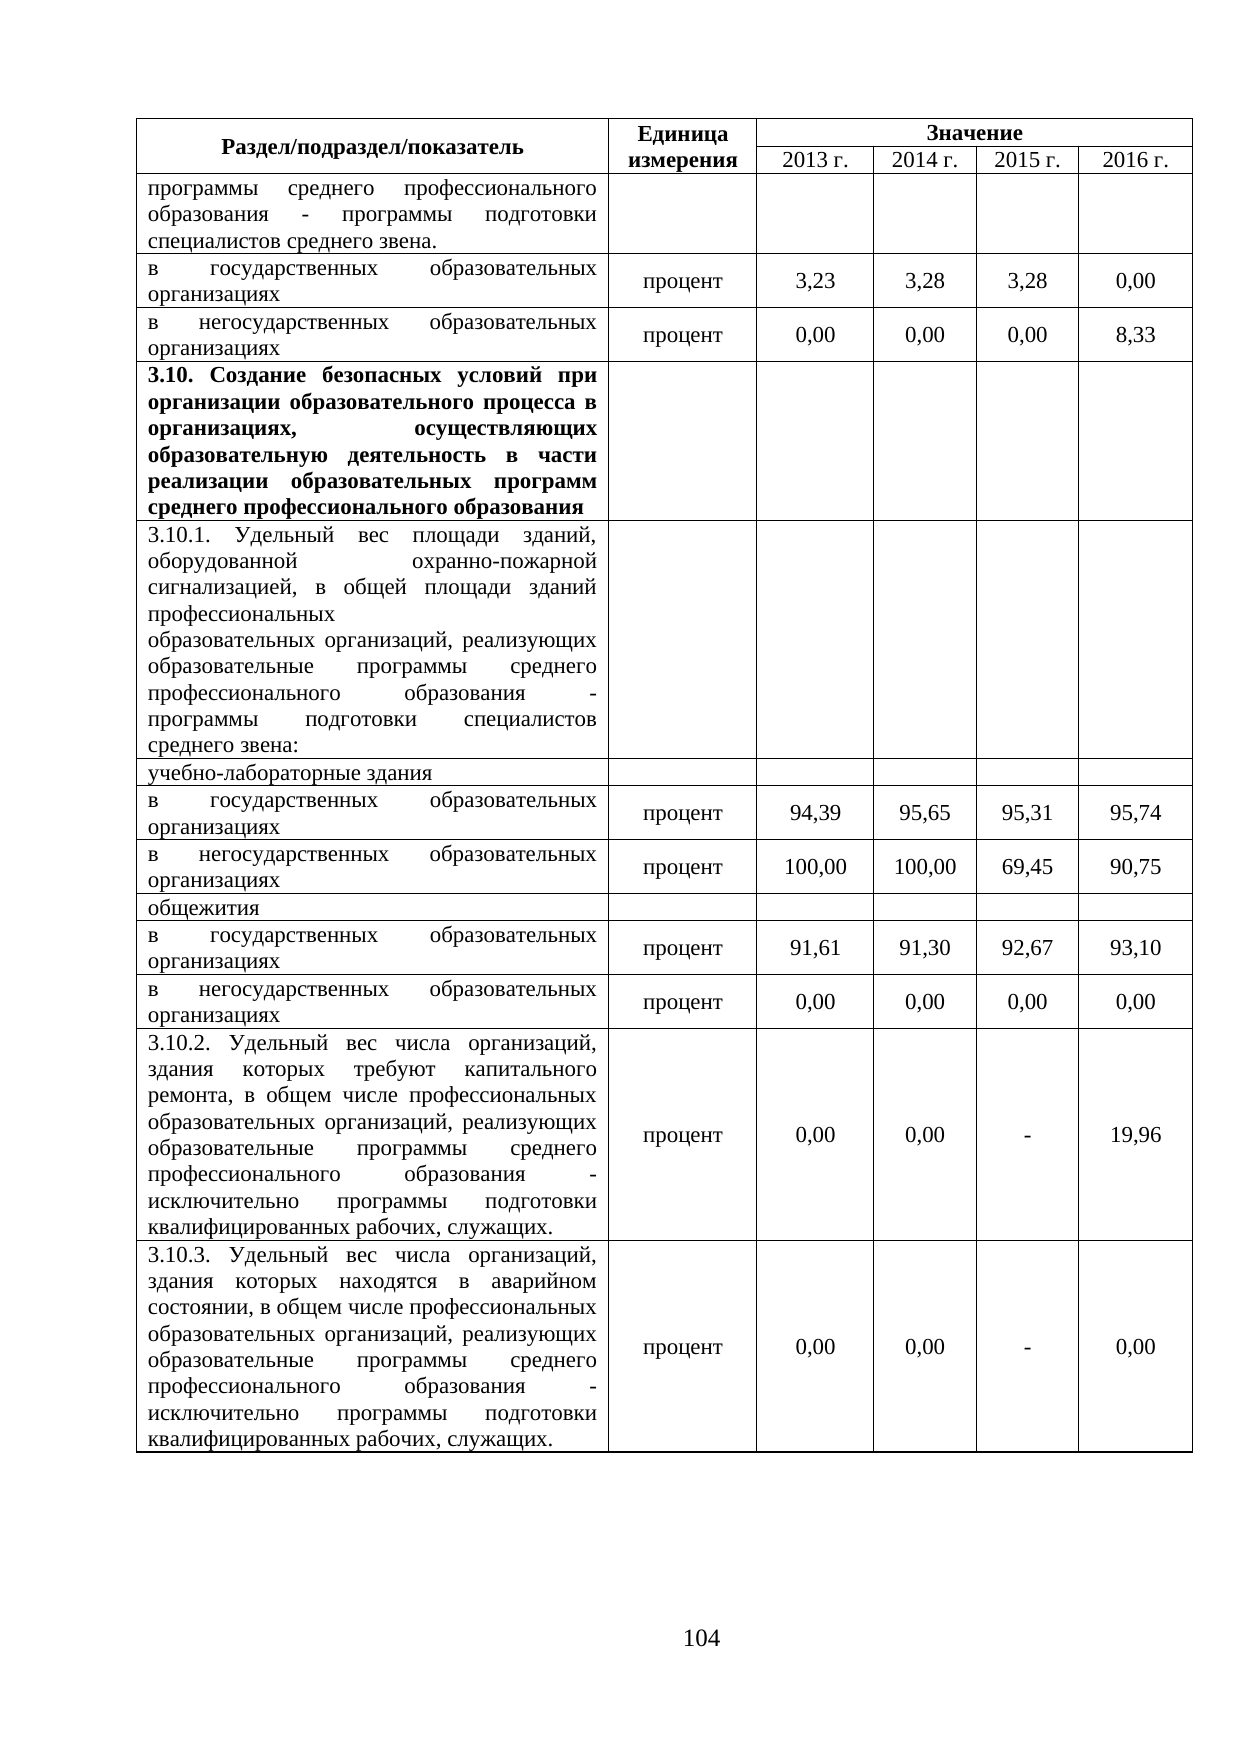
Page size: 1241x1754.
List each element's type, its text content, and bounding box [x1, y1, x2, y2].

table_cell 2015 г. [977, 147, 1078, 173]
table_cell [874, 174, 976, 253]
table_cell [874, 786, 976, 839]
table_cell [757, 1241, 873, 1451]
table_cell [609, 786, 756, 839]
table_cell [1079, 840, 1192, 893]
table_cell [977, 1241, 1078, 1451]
table_cell 2013 г. [757, 147, 873, 173]
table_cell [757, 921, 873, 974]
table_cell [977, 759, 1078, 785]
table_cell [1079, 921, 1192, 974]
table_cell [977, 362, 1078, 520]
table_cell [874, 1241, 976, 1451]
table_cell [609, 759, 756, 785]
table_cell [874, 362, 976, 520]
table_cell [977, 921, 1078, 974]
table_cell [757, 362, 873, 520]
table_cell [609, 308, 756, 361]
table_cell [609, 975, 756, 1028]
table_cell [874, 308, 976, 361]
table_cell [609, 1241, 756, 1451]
table_header Раздел/подраздел/показатель [137, 119, 608, 173]
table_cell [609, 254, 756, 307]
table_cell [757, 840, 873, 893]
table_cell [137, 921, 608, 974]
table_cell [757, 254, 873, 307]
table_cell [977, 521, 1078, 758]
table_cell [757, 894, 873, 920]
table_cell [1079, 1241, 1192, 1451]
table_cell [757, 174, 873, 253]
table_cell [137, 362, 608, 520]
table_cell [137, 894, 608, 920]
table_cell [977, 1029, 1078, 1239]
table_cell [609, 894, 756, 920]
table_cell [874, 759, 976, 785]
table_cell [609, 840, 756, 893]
table_header Единица измерения [609, 119, 756, 173]
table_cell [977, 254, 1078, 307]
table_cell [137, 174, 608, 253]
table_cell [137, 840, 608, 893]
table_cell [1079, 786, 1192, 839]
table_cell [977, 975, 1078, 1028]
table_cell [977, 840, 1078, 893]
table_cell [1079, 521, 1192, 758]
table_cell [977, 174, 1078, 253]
table_cell 2014 г. [874, 147, 976, 173]
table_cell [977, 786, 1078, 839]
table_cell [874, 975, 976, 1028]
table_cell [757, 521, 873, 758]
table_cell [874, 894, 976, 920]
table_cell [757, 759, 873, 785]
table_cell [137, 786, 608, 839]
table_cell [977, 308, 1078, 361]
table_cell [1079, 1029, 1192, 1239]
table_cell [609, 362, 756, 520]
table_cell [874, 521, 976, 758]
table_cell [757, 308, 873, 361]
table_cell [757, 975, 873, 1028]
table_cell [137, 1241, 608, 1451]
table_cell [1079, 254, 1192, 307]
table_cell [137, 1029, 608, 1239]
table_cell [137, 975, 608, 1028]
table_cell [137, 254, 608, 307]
table_header Значение [757, 119, 1192, 146]
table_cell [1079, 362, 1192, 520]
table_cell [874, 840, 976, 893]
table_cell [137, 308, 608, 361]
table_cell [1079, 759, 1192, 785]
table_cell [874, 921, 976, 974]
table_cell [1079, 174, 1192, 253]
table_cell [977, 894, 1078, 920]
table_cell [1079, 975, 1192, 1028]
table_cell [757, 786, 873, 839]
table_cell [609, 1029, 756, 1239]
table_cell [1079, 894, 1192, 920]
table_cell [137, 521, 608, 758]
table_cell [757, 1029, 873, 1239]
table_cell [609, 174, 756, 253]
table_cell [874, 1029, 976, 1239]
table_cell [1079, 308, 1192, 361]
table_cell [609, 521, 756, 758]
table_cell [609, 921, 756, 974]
table_cell 2016 г. [1079, 147, 1192, 173]
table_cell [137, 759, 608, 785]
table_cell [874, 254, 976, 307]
